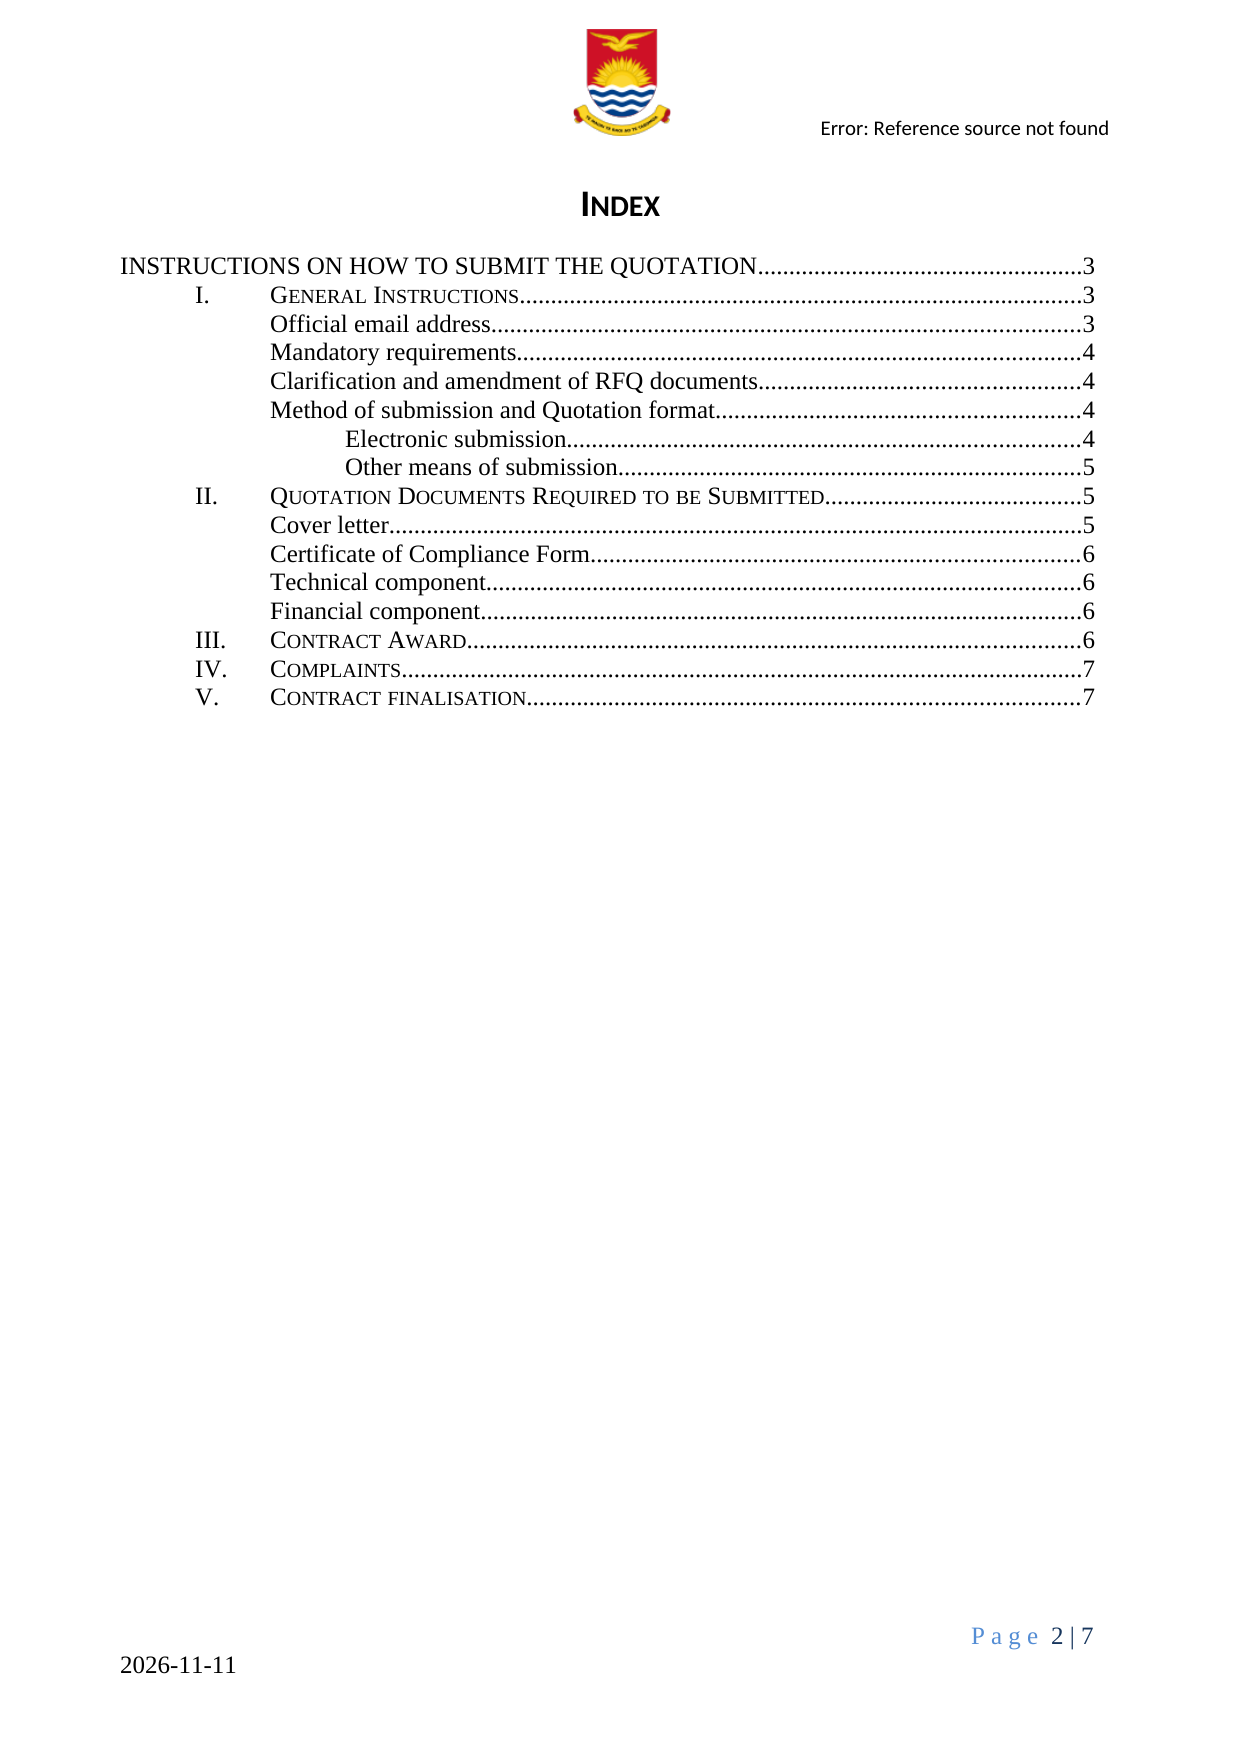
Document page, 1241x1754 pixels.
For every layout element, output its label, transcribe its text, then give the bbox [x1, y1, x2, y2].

text III. Contract Award 6 [195, 625, 1120, 654]
text Method of submission and Quotation format 4 [270, 395, 1120, 424]
text Other means of submission 5 [345, 452, 1120, 481]
text Clarification and amendment of RFQ documents 4 [270, 366, 1120, 395]
text I. General Instructions 3 [195, 280, 1120, 309]
text Index [120, 180, 1120, 226]
text Certificate of Compliance Form 6 [270, 539, 1120, 567]
text IV. Complaints 7 [195, 654, 1120, 682]
text Electronic submission 4 [345, 424, 1120, 452]
text Technical component 6 [270, 567, 1120, 596]
picture [573, 29, 671, 136]
text II. Quotation Documents Required to be Submitted 5 [195, 481, 1120, 510]
text Instructions on how to submit the Quotation 3 [120, 251, 1120, 280]
text Mandatory requirements 4 [270, 337, 1120, 366]
text V. Contract finalisation 7 [195, 682, 1120, 711]
text Financial component 6 [270, 596, 1120, 625]
text Cover letter 5 [270, 510, 1120, 539]
text Official email address 3 [270, 309, 1120, 337]
